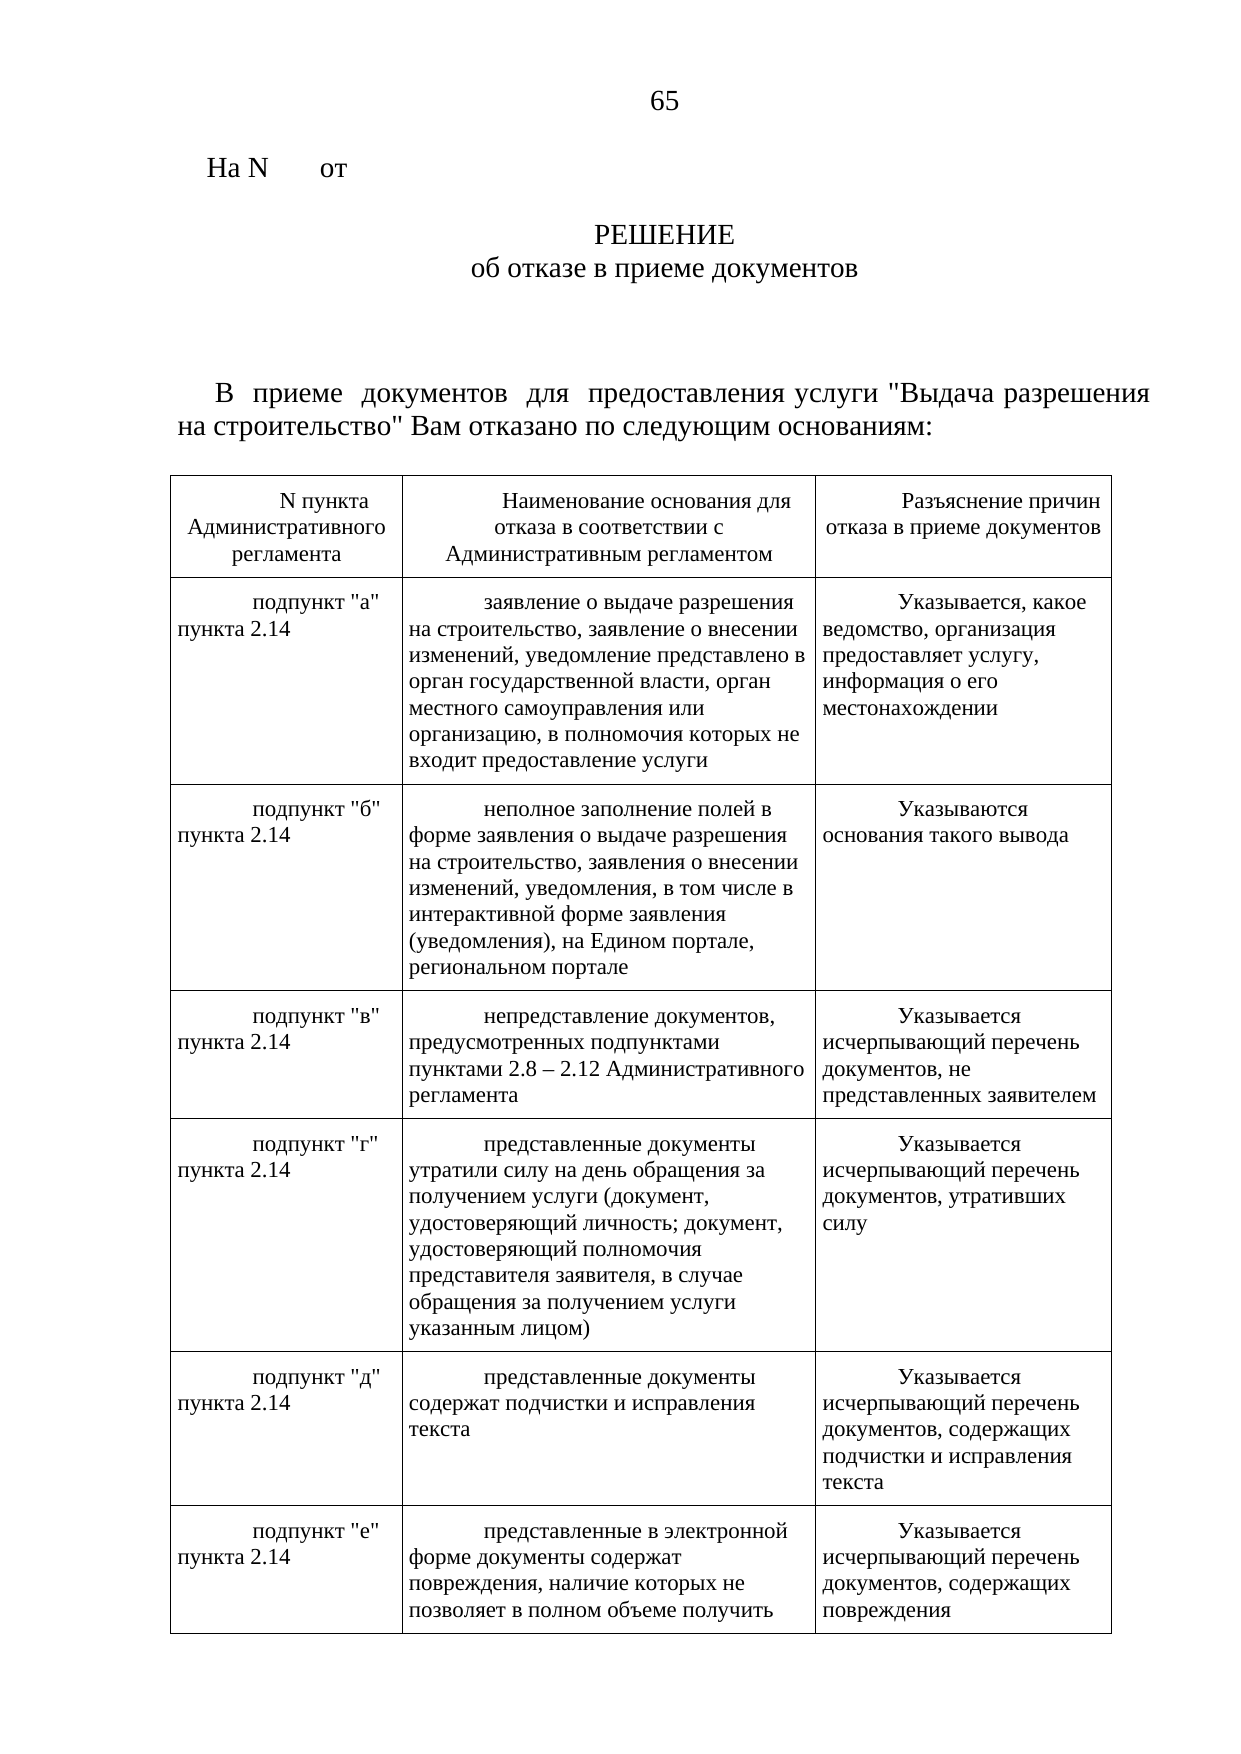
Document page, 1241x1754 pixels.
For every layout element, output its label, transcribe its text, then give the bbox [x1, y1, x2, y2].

text об отказе в приеме документов [177, 250, 1152, 284]
text РЕШЕНИЕ [177, 217, 1152, 250]
table_cell подпункт "б" пункта 2.14 [171, 785, 402, 990]
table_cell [816, 1506, 1111, 1633]
table_cell представленные документы содержат подчистки и исправления текста [403, 1352, 815, 1505]
table_header N пункта Административного регламента [171, 476, 402, 577]
table_cell подпункт "а" пункта 2.14 [171, 578, 402, 783]
table_header Наименование основания для отказа в соответствии с Административным регламентом [403, 476, 815, 577]
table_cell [171, 1506, 402, 1633]
table_header Разъяснение причин отказа в приеме документов [816, 476, 1111, 577]
text В приеме документов для предоставления услуги "Выдача разрешения на строительство" Вам отказано по следующим основаниям: [177, 375, 1152, 442]
text На N от [177, 150, 1152, 183]
table_cell Указывается исчерпывающий перечень документов, утративших силу [816, 1119, 1111, 1351]
table_cell подпункт "г" пункта 2.14 [171, 1119, 402, 1351]
table_cell неполное заполнение полей в форме заявления о выдаче разрешения на строительство, заявления о внесении изменений, уведомления, в том числе в интерактивной форме заявления (уведомления), на Едином портале, региональном портале [403, 785, 815, 990]
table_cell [403, 1506, 815, 1633]
table_cell Указываются основания такого вывода [816, 785, 1111, 990]
table_cell Указывается исчерпывающий перечень документов, не представленных заявителем [816, 991, 1111, 1118]
table_cell Указывается, какое ведомство, организация предоставляет услугу, информация о его местонахождении [816, 578, 1111, 783]
table_cell подпункт "д" пункта 2.14 [171, 1352, 402, 1505]
table_cell заявление о выдаче разрешения на строительство, заявление о внесении изменений, уведомление представлено в орган государственной власти, орган местного самоуправления или организацию, в полномочия которых не входит предоставление услуги [403, 578, 815, 783]
table_cell представленные документы утратили силу на день обращения за получением услуги (документ, удостоверяющий личность; документ, удостоверяющий полномочия представителя заявителя, в случае обращения за получением услуги указанным лицом) [403, 1119, 815, 1351]
table_cell подпункт "в" пункта 2.14 [171, 991, 402, 1118]
table_cell непредставление документов, предусмотренных подпунктами пунктами 2.8 – 2.12 Административного регламента [403, 991, 815, 1118]
table_cell Указывается исчерпывающий перечень документов, содержащих подчистки и исправления текста [816, 1352, 1111, 1505]
